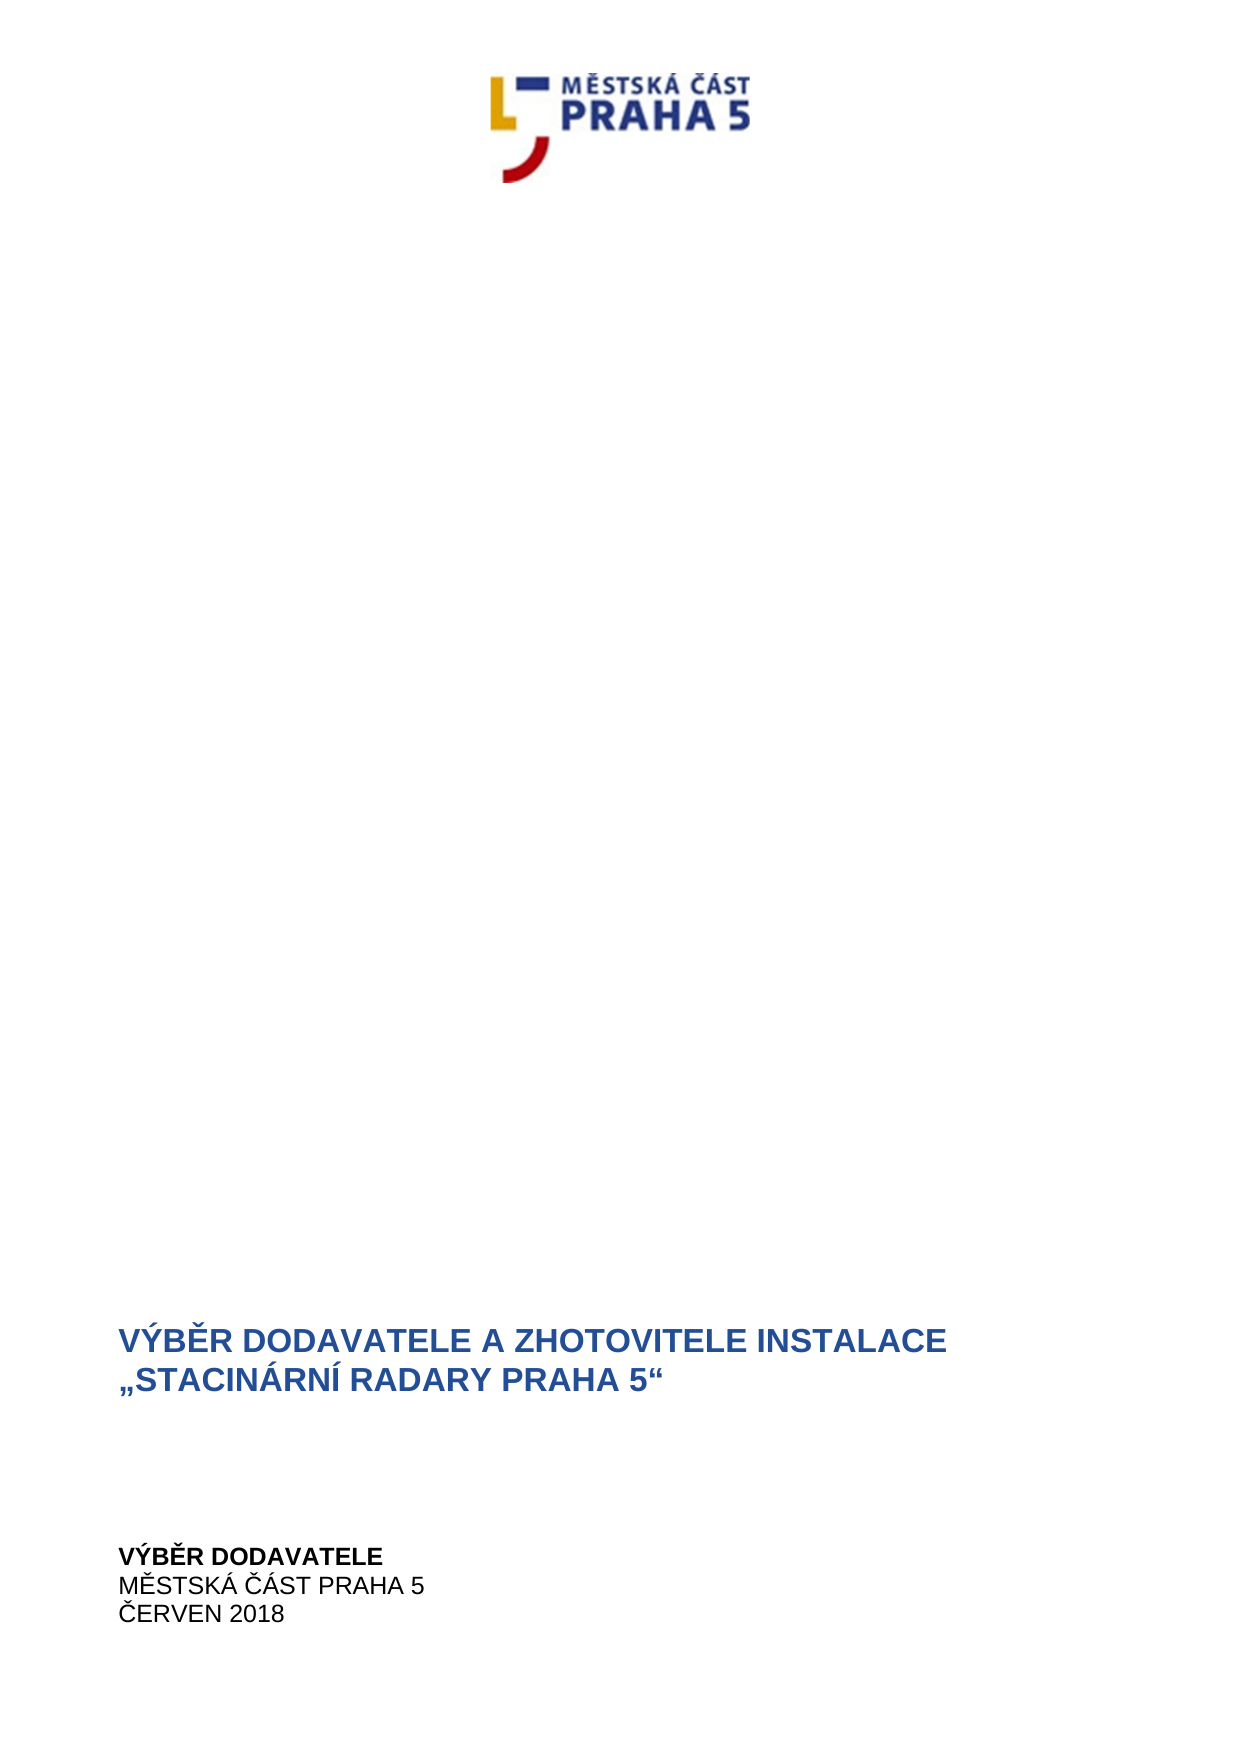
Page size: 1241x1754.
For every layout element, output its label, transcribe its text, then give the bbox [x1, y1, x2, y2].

text ČERVEN 2018 [118, 1599, 1122, 1628]
subtitle VÝBĚR DODAVATELE [118, 1542, 1122, 1571]
text „Stacinární Radary Praha 5“ [118, 1360, 1122, 1398]
text VÝBĚR DODAVATELE A ZHOTOVITELE INSTALACE [118, 1321, 1122, 1360]
picture [490, 73, 750, 183]
text MĚSTSKÁ ČÁST PRAHA 5 [118, 1571, 1122, 1599]
